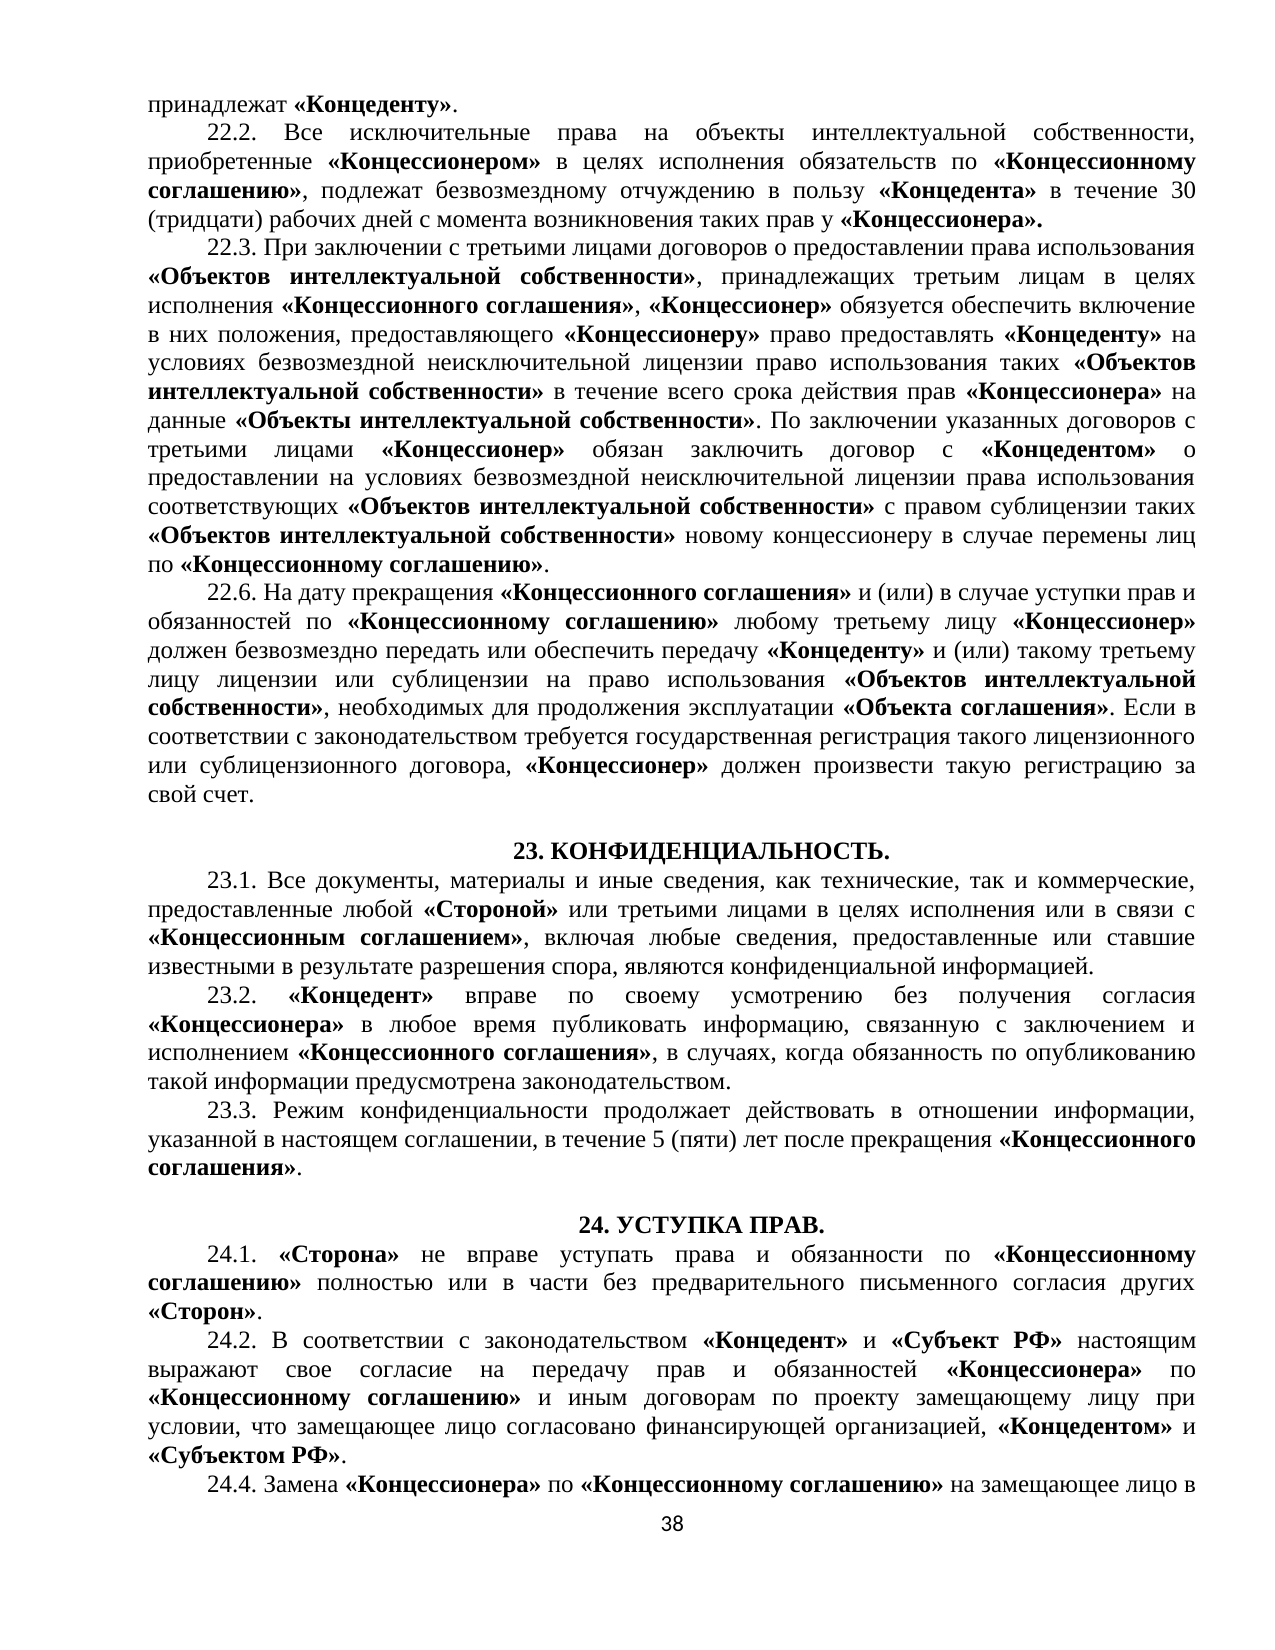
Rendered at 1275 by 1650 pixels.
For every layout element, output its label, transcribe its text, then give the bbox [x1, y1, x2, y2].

text 23.3. Режим конфиденциальности продолжает действовать в отношении информации, указанной в настоящем соглашении, в течение 5 (пяти) лет после прекращения «Концессионного соглашения». [148, 1095, 1196, 1181]
text 23.2. «Концедент» вправе по своему усмотрению без получения согласия «Концессионера» в любое время публиковать информацию, связанную с заключением и исполнением «Концессионного соглашения», в случаях, когда обязанность по опубликованию такой информации предусмотрена законодательством. [148, 980, 1196, 1095]
text 24.1. «Сторона» не вправе уступать права и обязанности по «Концессионному соглашению» полностью или в части без предварительного письменного согласия других «Сторон». [148, 1239, 1196, 1325]
text 22.2. Все исключительные права на объекты интеллектуальной собственности, приобретенные «Концессионером» в целях исполнения обязательств по «Концессионному соглашению», подлежат безвозмездному отчуждению в пользу «Концедента» в течение 30 (тридцати) рабочих дней с момента возникновения таких прав у «Концессионера». [148, 117, 1196, 232]
text 24.2. В соответствии с законодательством «Концедент» и «Субъект РФ» настоящим выражают свое согласие на передачу прав и обязанностей «Концессионера» по «Концессионному соглашению» и иным договорам по проекту замещающему лицу при условии, что замещающее лицо согласовано финансирующей организацией, «Концедентом» и «Субъектом РФ». [148, 1325, 1196, 1469]
text 24. УСТУПКА ПРАВ. [148, 1210, 1196, 1239]
text 23.1. Все документы, материалы и иные сведения, как технические, так и коммерческие, предоставленные любой «Стороной» или третьими лицами в целях исполнения или в связи с «Концессионным соглашением», включая любые сведения, предоставленные или ставшие известными в результате разрешения спора, являются конфиденциальной информацией. [148, 865, 1196, 980]
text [148, 1469, 1196, 1497]
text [148, 89, 1196, 117]
text 23. КОНФИДЕНЦИАЛЬНОСТЬ. [148, 836, 1196, 865]
text 22.6. На дату прекращения «Концессионного соглашения» и (или) в случае уступки прав и обязанностей по «Концессионному соглашению» любому третьему лицу «Концессионер» должен безвозмездно передать или обеспечить передачу «Концеденту» и (или) такому третьему лицу лицензии или сублицензии на право использования «Объектов интеллектуальной собственности», необходимых для продолжения эксплуатации «Объекта соглашения». Если в соответствии с законодательством требуется государственная регистрация такого лицензионного или сублицензионного договора, «Концессионер» должен произвести такую регистрацию за свой счет. [148, 577, 1196, 807]
text 22.3. При заключении с третьими лицами договоров о предоставлении права использования «Объектов интеллектуальной собственности», принадлежащих третьим лицам в целях исполнения «Концессионного соглашения», «Концессионер» обязуется обеспечить включение в них положения, предоставляющего «Концессионеру» право предоставлять «Концеденту» на условиях безвозмездной неисключительной лицензии право использования таких «Объектов интеллектуальной собственности» в течение всего срока действия прав «Концессионера» на данные «Объекты интеллектуальной собственности». По заключении указанных договоров с третьими лицами «Концессионер» обязан заключить договор с «Концедентом» о предоставлении на условиях безвозмездной неисключительной лицензии права использования соответствующих «Объектов интеллектуальной собственности» с правом сублицензии таких «Объектов интеллектуальной собственности» новому концессионеру в случае перемены лиц по «Концессионному соглашению». [148, 232, 1196, 577]
